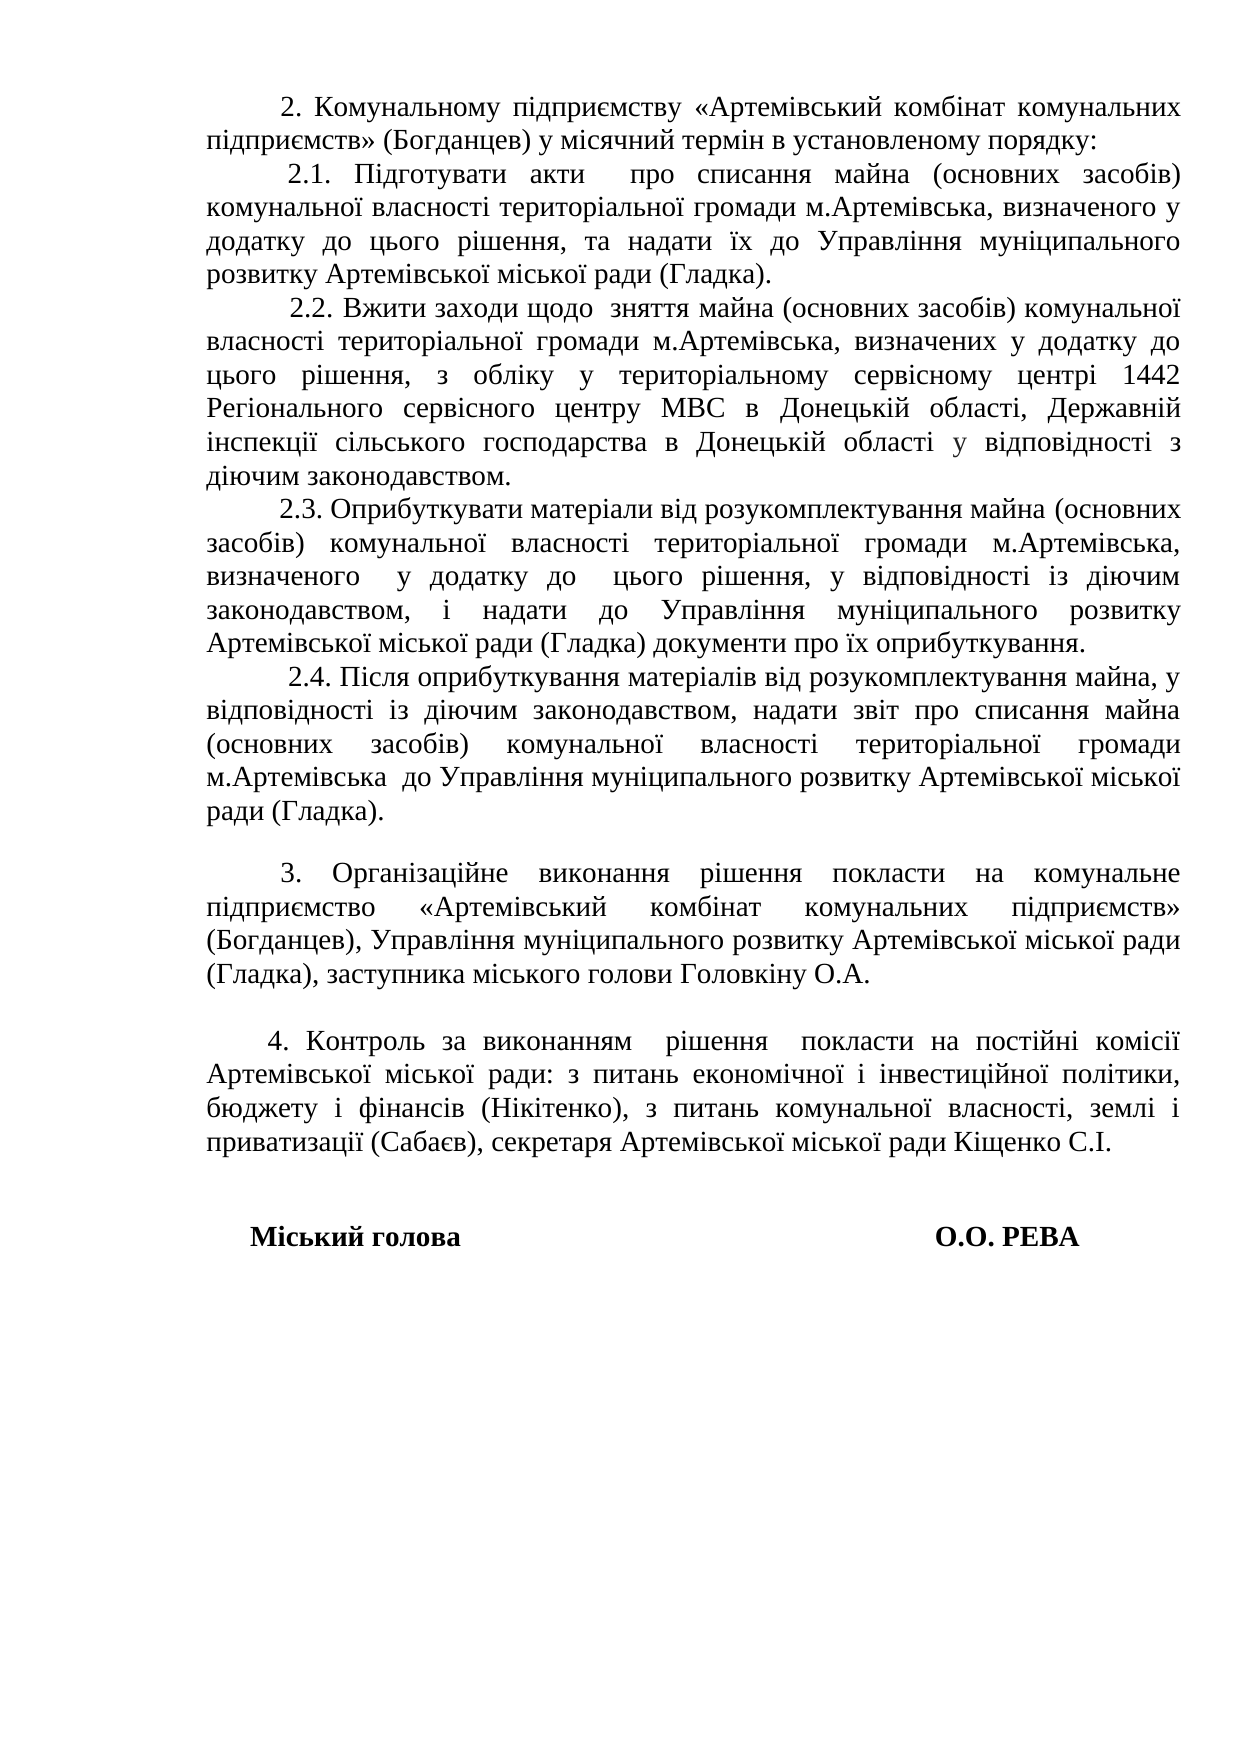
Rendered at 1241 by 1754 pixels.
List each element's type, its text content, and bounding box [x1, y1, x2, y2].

text Міський голова О.О. РЕВА [206, 1219, 1181, 1253]
text 2. Комунальному підприємству «Артемівський комбінат комунальних підприємств» (Богданцев) у місячний термін в установленому порядку: [206, 89, 1181, 156]
text 2.1. Підготувати акти про списання майна (основних засобів) комунальної власності територіальної громади м.Артемівська, визначеного у додатку до цього рішення, та надати їх до Управління муніципального розвитку Артемівської міської ради (Гладка). [206, 156, 1181, 290]
text 4. Контроль за виконанням рішення покласти на постійні комісії Артемівської міської ради: з питань економічної і інвестиційної політики, бюджету і фінансів (Нікітенко), з питань комунальної власності, землі і приватизації (Сабаєв), секретаря Артемівської міської ради Кіщенко С.І. [206, 1023, 1181, 1157]
subtitle 2.2. Вжити заходи щодо зняття майна (основних засобів) комунальної власності територіальної громади м.Артемівська, визначених у додатку до цього рішення, з обліку у територіальному сервісному центрі 1442 Регіонального сервісного центру МВС в Донецькій області, Державній інспекції сільського господарства в Донецькій області у відповідності з діючим законодавством. [206, 290, 1181, 491]
text 2.4. Після оприбуткування матеріалів від розукомплектування майна, у відповідності із діючим законодавством, надати звіт про списання майна (основних засобів) комунальної власності територіальної громади м.Артемівська до Управління муніципального розвитку Артемівської міської ради (Гладка). [206, 659, 1181, 827]
text 2.3. Оприбуткувати матеріали від розукомплектування майна (основних засобів) комунальної власності територіальної громади м.Артемівська, визначеного у додатку до цього рішення, у відповідності із діючим законодавством, і надати до Управління муніципального розвитку Артемівської міської ради (Гладка) документи про їх оприбуткування. [206, 491, 1181, 659]
text 3. Організаційне виконання рішення покласти на комунальне підприємство «Артемівський комбінат комунальних підприємств» (Богданцев), Управління муніципального розвитку Артемівської міської ради (Гладка), заступника міського голови Головкіну О.А. [206, 855, 1181, 989]
